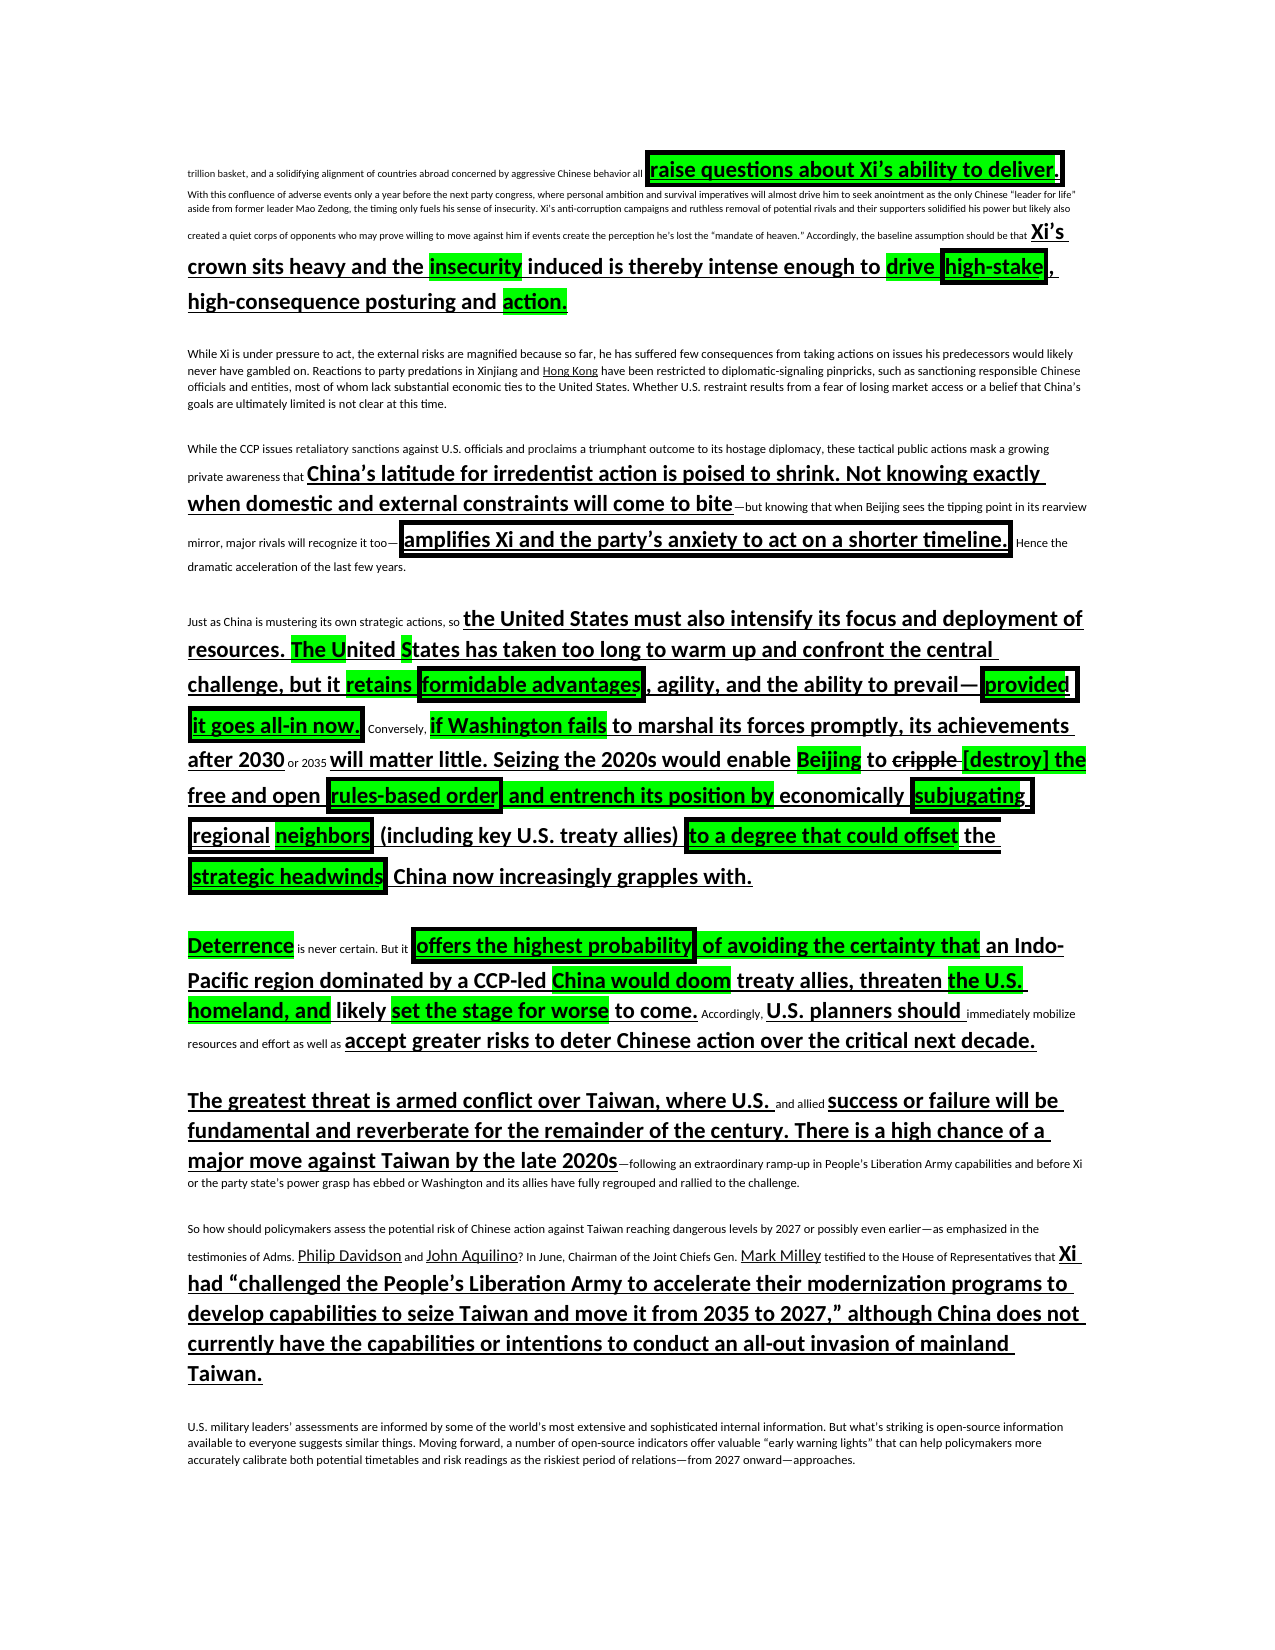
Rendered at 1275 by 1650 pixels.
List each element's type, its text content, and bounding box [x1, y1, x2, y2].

text Deterrence is never certain. But it offers the highest probability of avoiding the certainty that an Indo-Pacific region dominated by a CCP-led China would doom treaty allies, threaten the U.S. homeland, and likely set the stage for worse to come. Accordingly, U.S. planners should immediately mobilize resources and effort as well as accept greater risks to deter Chinese action over the critical next decade. [187, 927, 1087, 1055]
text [187, 150, 1087, 315]
text So how should policymakers assess the potential risk of Chinese action against Taiwan reaching dangerous levels by 2027 or possibly even earlier—as emphasized in the testimonies of Adms. Philip Davidson and John Aquilino? In June, Chairman of the Joint Chiefs Gen. Mark Milley testified to the House of Representatives that Xi had “challenged the People’s Liberation Army to accelerate their modernization programs to develop capabilities to seize Taiwan and move it from 2035 to 2027,” although China does not currently have the capabilities or intentions to conduct an all-out invasion of mainland Taiwan. [187, 1221, 1087, 1388]
text While Xi is under pressure to act, the external risks are magnified because so far, he has suffered few consequences from taking actions on issues his predecessors would likely never have gambled on. Reactions to party predations in Xinjiang and Hong Kong have been restricted to diplomatic-signaling pinpricks, such as sanctioning responsible Chinese officials and entities, most of whom lack substantial economic ties to the United States. Whether U.S. restraint results from a fear of losing market access or a belief that China’s goals are ultimately limited is not clear at this time. [187, 347, 1087, 411]
text U.S. military leaders’ assessments are informed by some of the world’s most extensive and sophisticated internal information. But what’s striking is open-source information available to everyone suggests similar things. Moving forward, a number of open-source indicators offer valuable “early warning lights” that can help policymakers more accurately calibrate both potential timetables and risk readings as the riskiest period of relations—from 2027 onward—approaches. [187, 1419, 1087, 1467]
text The greatest threat is armed conflict over Taiwan, where U.S. and allied success or failure will be fundamental and reverberate for the remainder of the century. There is a high chance of a major move against Taiwan by the late 2020s—following an extraordinary ramp-up in People’s Liberation Army capabilities and before Xi or the party state’s power grasp has ebbed or Washington and its allies have fully regrouped and rallied to the challenge. [187, 1086, 1087, 1191]
text Just as China is mustering its own strategic actions, so the United States must also intensify its focus and deployment of resources. The United States has taken too long to warm up and confront the central challenge, but it retains formidable advantages, agility, and the ability to prevail—provided it goes all-in now. Conversely, if Washington fails to marshal its forces promptly, its achievements after 2030 or 2035 will matter little. Seizing the 2020s would enable Beijing to cripple [destroy] the free and open rules-based order and entrench its position by economically subjugating regional neighbors (including key U.S. treaty allies) to a degree that could offset the strategic headwinds China now increasingly grapples with. [187, 604, 1087, 894]
text While the CCP issues retaliatory sanctions against U.S. officials and proclaims a triumphant outcome to its hostage diplomacy, these tactical public actions mask a growing private awareness that China’s latitude for irredentist action is poised to shrink. Not knowing exactly when domestic and external constraints will come to bite—but knowing that when Beijing sees the tipping point in its rearview mirror, major rivals will recognize it too—amplifies Xi and the party’s anxiety to act on a shorter timeline. Hence the dramatic acceleration of the last few years. [187, 442, 1087, 574]
